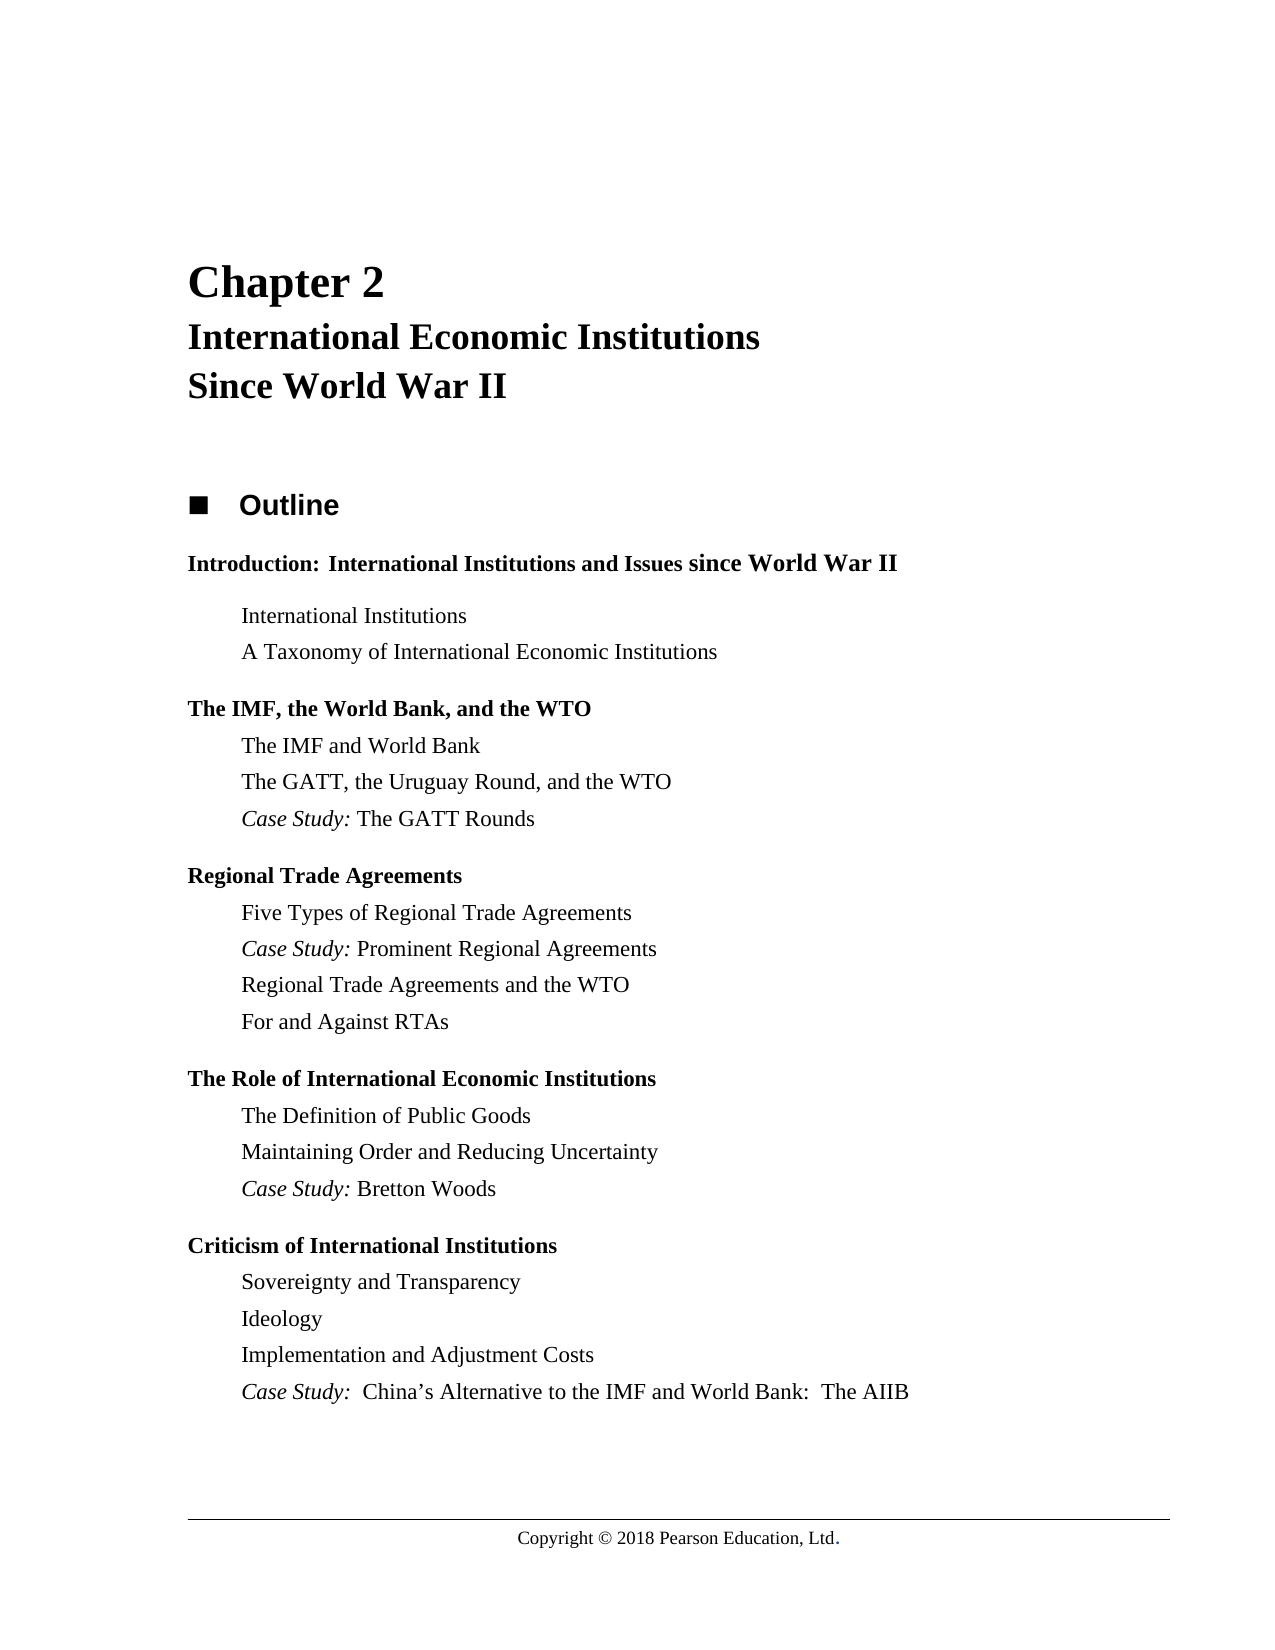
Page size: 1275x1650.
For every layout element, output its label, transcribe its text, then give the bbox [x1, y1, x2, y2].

text The Role of International Economic Institutions [187, 1065, 1170, 1092]
title Chapter 2 International Economic Institutions Since World War II [187, 255, 1170, 407]
text Maintaining Order and Reducing Uncertainty [187, 1138, 1170, 1164]
text Case Study: China’s Alternative to the IMF and World Bank: The AIIB [241, 1378, 1170, 1404]
text Outline [187, 488, 1170, 522]
text Case Study: The GATT Rounds [187, 805, 1170, 831]
text The GATT, the Uruguay Round, and the WTO [187, 768, 1170, 795]
text Sovereignty and Transparency [187, 1268, 1170, 1295]
text Regional Trade Agreements and the WTO [187, 972, 1170, 998]
text Five Types of Regional Trade Agreements [187, 899, 1170, 925]
text International Institutions [187, 602, 1170, 628]
text The Definition of Public Goods [187, 1102, 1170, 1128]
text Regional Trade Agreements [187, 862, 1170, 888]
text Ideology [187, 1305, 1170, 1331]
text Implementation and Adjustment Costs [187, 1341, 1170, 1368]
text Case Study: Prominent Regional Agreements [187, 935, 1170, 961]
text The IMF, the World Bank, and the WTO [187, 696, 1170, 722]
text Criticism of International Institutions [187, 1232, 1170, 1258]
text A Taxonomy of International Economic Institutions [187, 638, 1170, 664]
text Introduction: International Institutions and Issues since World War II [187, 548, 1170, 577]
text The IMF and World Bank [187, 732, 1170, 758]
text For and Against RTAs [187, 1008, 1170, 1034]
text Case Study: Bretton Woods [187, 1175, 1170, 1201]
